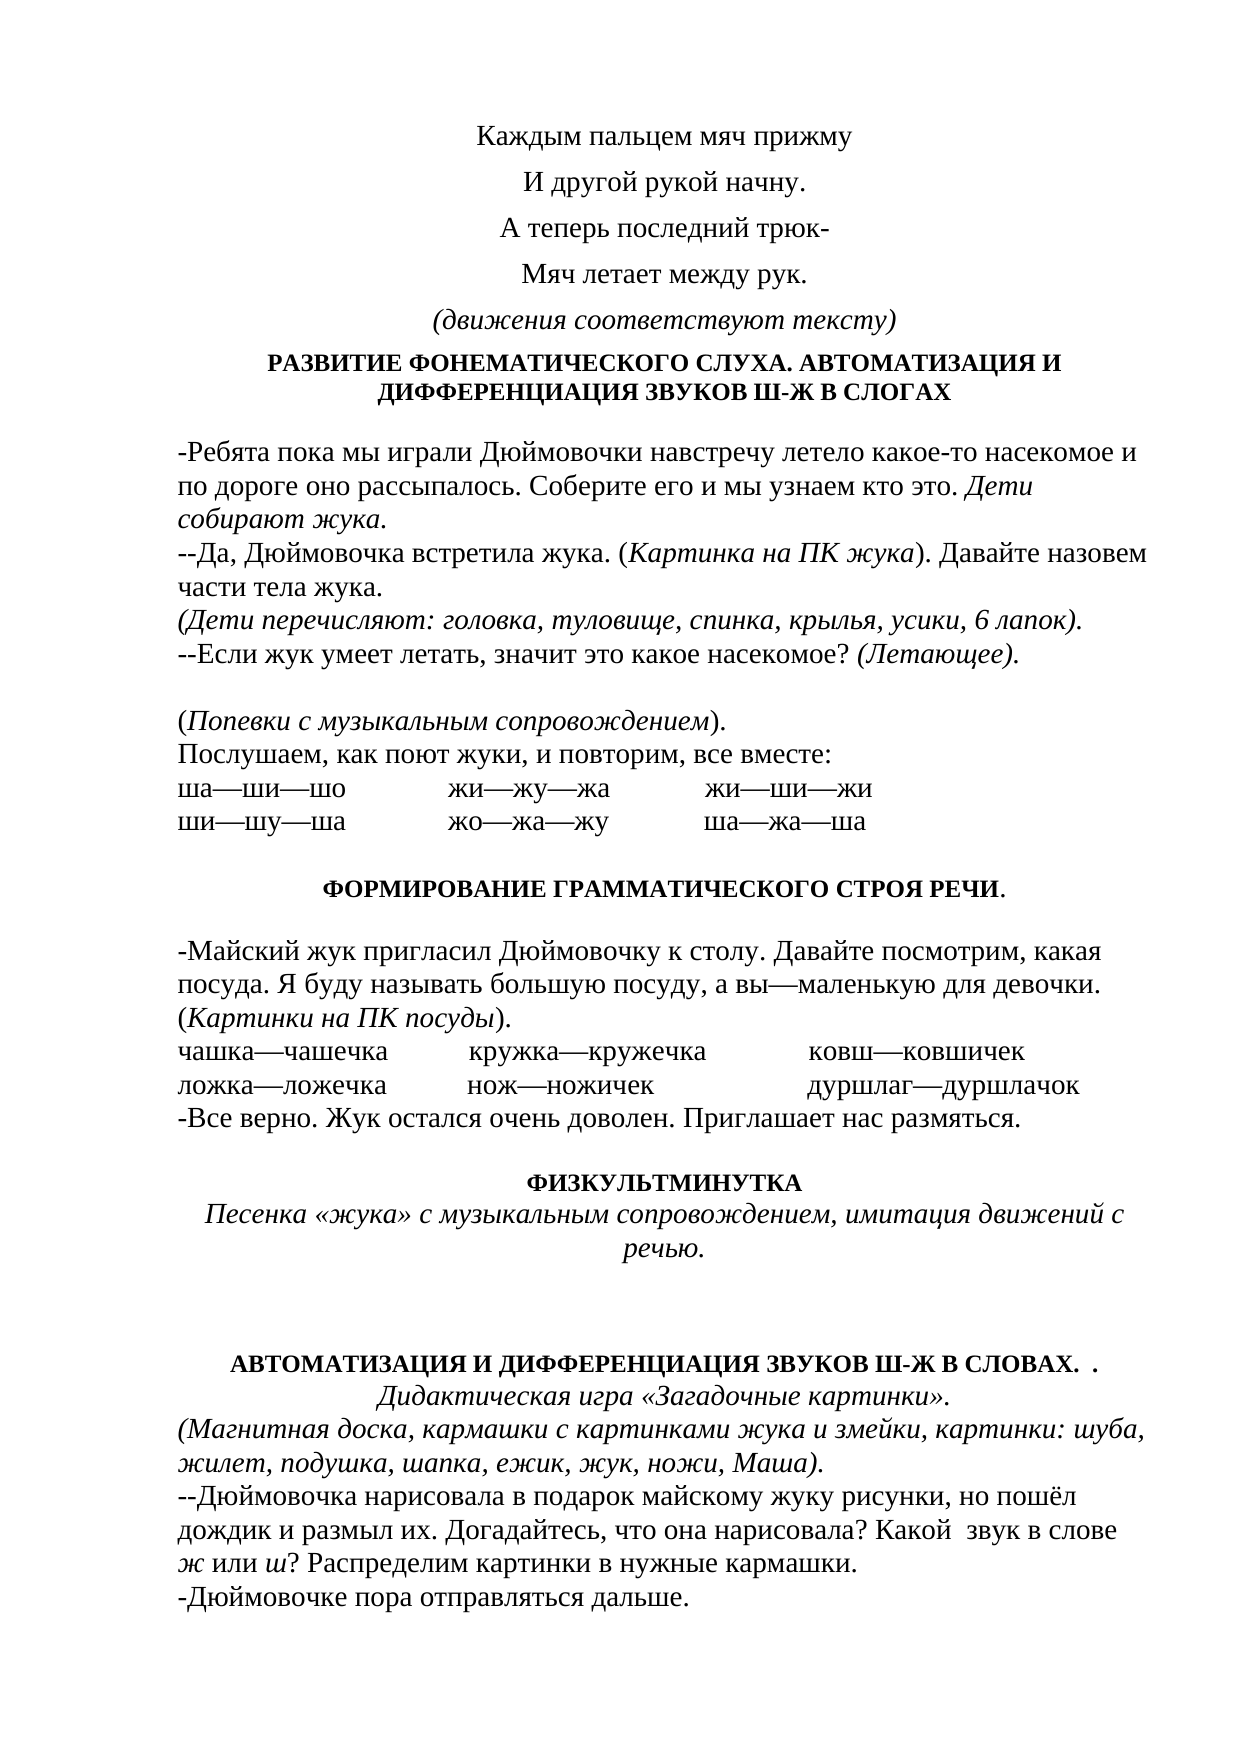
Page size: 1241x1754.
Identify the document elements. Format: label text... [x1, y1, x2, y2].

text ФИЗКУЛЬТМИНУТКА [177, 1168, 1152, 1196]
text --Если жук умеет летать, значит это какое насекомое? (Летающее). [177, 636, 1152, 669]
text Мяч летает между рук. [177, 256, 1152, 290]
text ФОРМИРОВАНИЕ ГРАММАТИЧЕСКОГО СТРОЯ РЕЧИ. [177, 871, 1152, 904]
text (Магнитная доска, кармашки с картинками жука и змейки, картинки: шуба, жилет, подушка, шапка, ежик, жук, ножи, Маша). [177, 1411, 1152, 1478]
text -Дюймовочке пора отправляться дальше. [177, 1579, 1152, 1613]
text -Ребята пока мы играли Дюймовочки навстречу летело какое-то насекомое и по дороге оно рассыпалось. Соберите его и мы узнаем кто это. Дети собирают жука. [177, 434, 1152, 535]
text Послушаем, как поют жуки, и повторим, все вместе: [177, 736, 1152, 770]
text Песенка «жука» с музыкальным сопровождением, имитация движений с речью. [177, 1196, 1152, 1263]
text -Майский жук пригласил Дюймовочку к столу. Давайте посмотрим, какая посуда. Я буду называть большую посуду, а вы—маленькую для девочки. [177, 933, 1152, 1000]
text (Картинки на ПК посуды). [177, 1000, 1152, 1033]
text ша—ши—шо жи—жу—жа жи—ши—жи [177, 770, 1152, 803]
text --Да, Дюймовочка встретила жука. (Картинка на ПК жука). Давайте назовем части тела жука. [177, 535, 1152, 602]
text -Все верно. Жук остался очень доволен. Приглашает нас размяться. [177, 1101, 1152, 1134]
text (Дети перечисляют: головка, туловище, спинка, крылья, усики, 6 лапок). [177, 602, 1152, 636]
text Дидактическая игра «Загадочные картинки». [177, 1378, 1152, 1411]
text Каждым пальцем мяч прижму [177, 118, 1152, 152]
text ши—шу—ша жо—жа—жу ша—жа—ша [177, 803, 1152, 837]
text (движения соответствуют тексту) [177, 302, 1152, 336]
text --Дюймовочка нарисовала в подарок майскому жуку рисунки, но пошёл дождик и размыл их. Догадайтесь, что она нарисовала? Какой звук в слове ж или ш? Распределим картинки в нужные кармашки. [177, 1478, 1152, 1579]
text РАЗВИТИЕ ФОНЕМАТИЧЕСКОГО СЛУХА. АВТОМАТИЗАЦИЯ И ДИФФЕРЕНЦИАЦИЯ ЗВУКОВ Ш-Ж В СЛОГАХ [177, 348, 1152, 406]
text ложка—ложечка нож—ножичек дуршлаг—дуршлачок [177, 1067, 1152, 1101]
text АВТОМАТИЗАЦИЯ И ДИФФЕРЕНЦИАЦИЯ ЗВУКОВ Ш-Ж В СЛОВАХ. . [177, 1349, 1152, 1378]
text чашка—чашечка кружка—кружечка ковш—ковшичек [177, 1033, 1152, 1067]
text (Попевки с музыкальным сопровождением). [177, 703, 1152, 736]
text И другой рукой начну. [177, 164, 1152, 198]
text А теперь последний трюк- [177, 210, 1152, 244]
